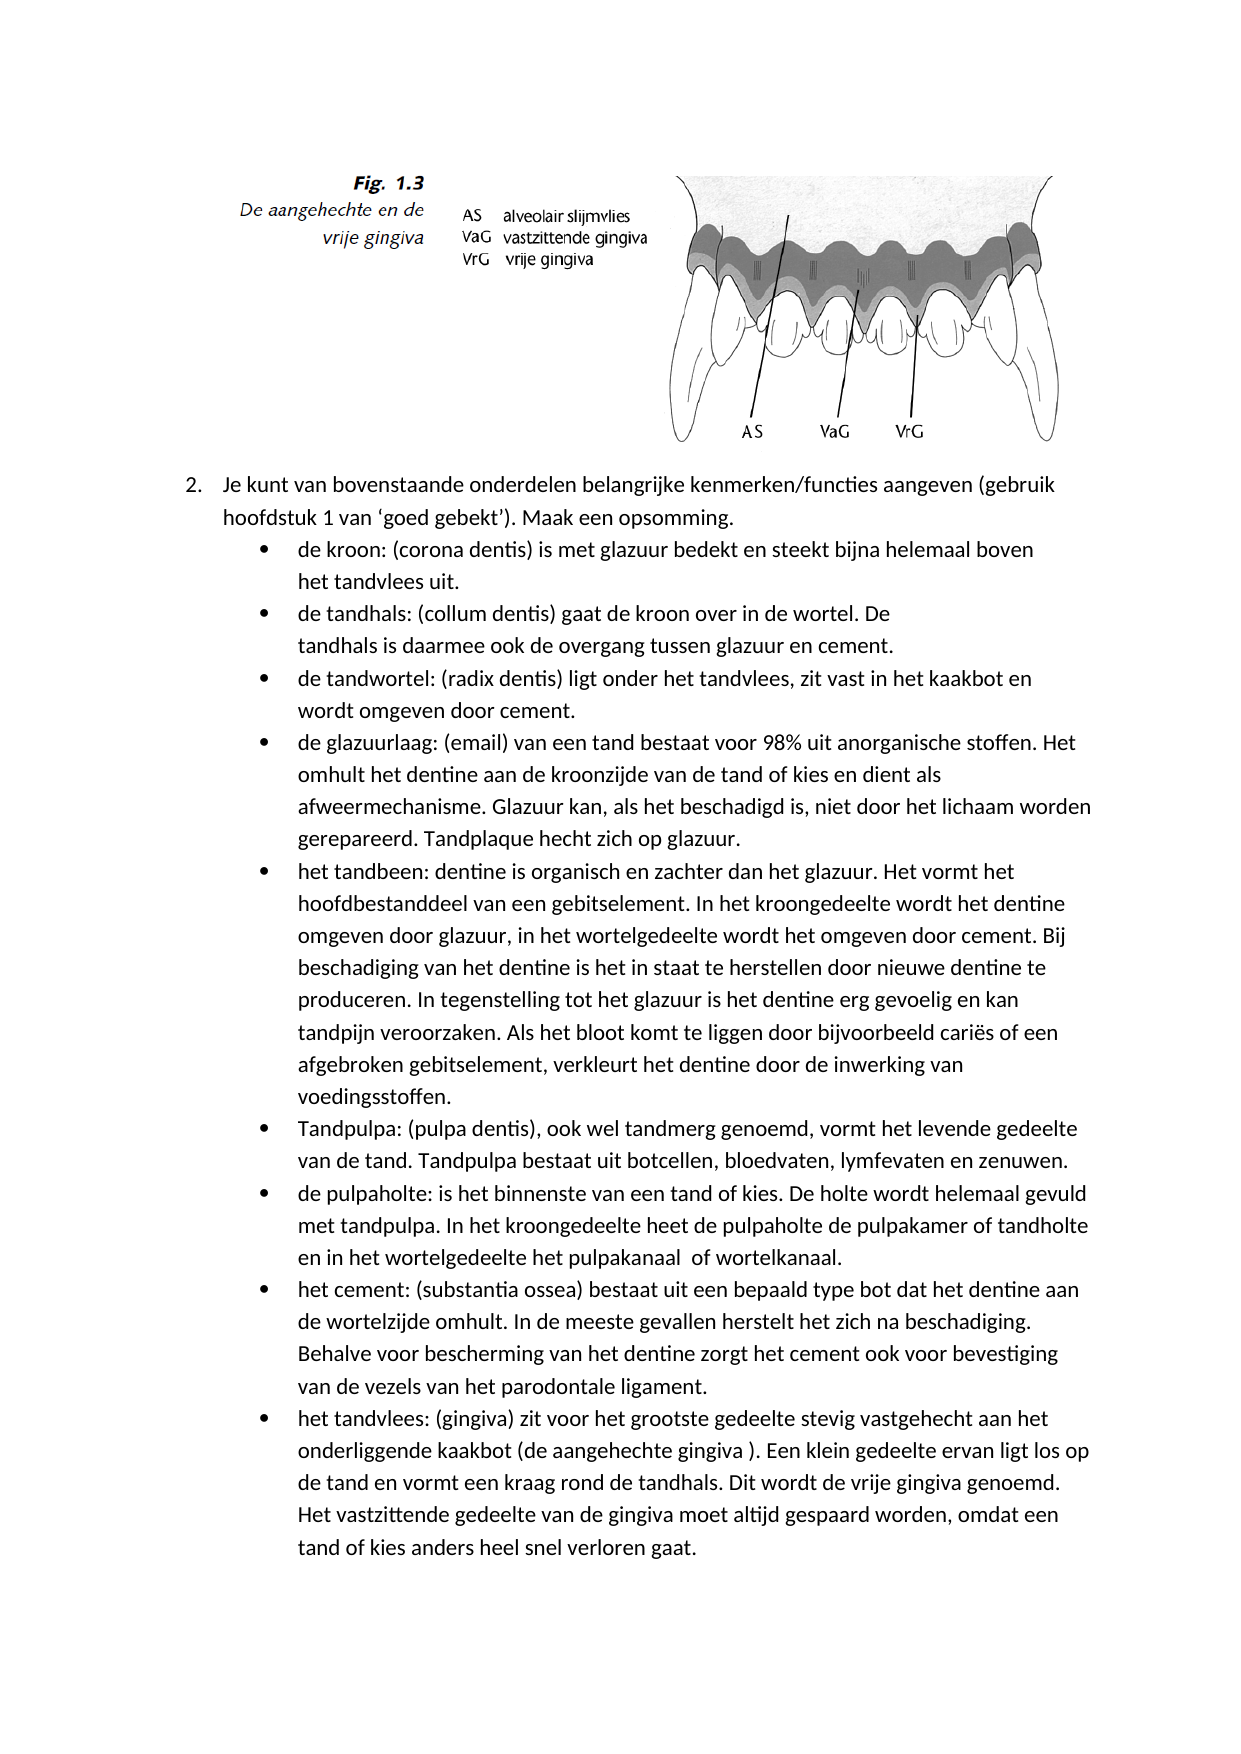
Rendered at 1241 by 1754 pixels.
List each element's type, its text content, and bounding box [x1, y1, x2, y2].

list tandhals is daarmee ook de overgang tussen glazuur en cement. [298, 631, 1093, 659]
list de wortelzijde omhult. In de meeste gevallen herstelt het zich na beschadiging. [298, 1307, 1093, 1335]
list hoofdbestanddeel van een gebitselement. In het kroongedeelte wordt het dentine [298, 889, 1093, 917]
list de glazuurlaag: (email) van een tand bestaat voor 98% uit anorganische stoffen. Het [260, 728, 1093, 756]
list de pulpaholte: is het binnenste van een tand of kies. De holte wordt helemaal gevuld [260, 1179, 1093, 1207]
list de kroon: (corona dentis) is met glazuur bedekt en steekt bijna helemaal boven [260, 535, 1093, 563]
list het tandvlees uit. [298, 567, 1093, 595]
list het tandvlees: (gingiva) zit voor het grootste gedeelte stevig vastgehecht aan het onderliggende kaakbot (de aangehechte gingiva ). Een klein gedeelte ervan ligt los op de tand en vormt een kraag rond de tandhals. Dit wordt de vrije gingiva genoemd. Het vastzittende gedeelte van de gingiva moet altijd gespaard worden, omdat een tand of kies anders heel snel verloren gaat. [260, 1404, 1093, 1561]
list omhult het dentine aan de kroonzijde van de tand of kies en dient als [298, 760, 1093, 788]
picture [222, 147, 1168, 467]
list beschadiging van het dentine is het in staat te herstellen door nieuwe dentine te [298, 953, 1093, 981]
list van de tand. Tandpulpa bestaat uit botcellen, bloedvaten, lymfevaten en zenuwen. [298, 1146, 1093, 1174]
list Je kunt van bovenstaande onderdelen belangrijke kenmerken/functies aangeven (gebruik hoofdstuk 1 van ‘goed gebekt’). Maak een opsomming. [185, 471, 1093, 531]
list gerepareerd. Tandplaque hecht zich op glazuur. [298, 824, 1093, 853]
list omgeven door glazuur, in het wortelgedeelte wordt het omgeven door cement. Bij [298, 921, 1093, 949]
list afweermechanisme. Glazuur kan, als het beschadigd is, niet door het lichaam worden [298, 792, 1093, 820]
list het cement: (substantia ossea) bestaat uit een bepaald type bot dat het dentine aan [260, 1275, 1093, 1303]
list met tandpulpa. In het kroongedeelte heet de pulpaholte de pulpakamer of tandholte en in het wortelgedeelte het pulpakanaal of wortelkanaal. [298, 1211, 1093, 1271]
list Tandpulpa: (pulpa dentis), ook wel tandmerg genoemd, vormt het levende gedeelte [260, 1114, 1093, 1142]
list de tandwortel: (radix dentis) ligt onder het tandvlees, zit vast in het kaakbot en wordt omgeven door cement. [260, 664, 1093, 724]
list produceren. In tegenstelling tot het glazuur is het dentine erg gevoelig en kan tandpijn veroorzaken. Als het bloot komt te liggen door bijvoorbeeld cariës of een afgebroken gebitselement, verkleurt het dentine door de inwerking van voedingsstoffen. [298, 986, 1093, 1110]
list de tandhals: (collum dentis) gaat de kroon over in de wortel. De [260, 599, 1093, 627]
list het tandbeen: dentine is organisch en zachter dan het glazuur. Het vormt het [260, 857, 1093, 885]
list Behalve voor bescherming van het dentine zorgt het cement ook voor bevestiging van de vezels van het parodontale ligament. [298, 1339, 1093, 1400]
